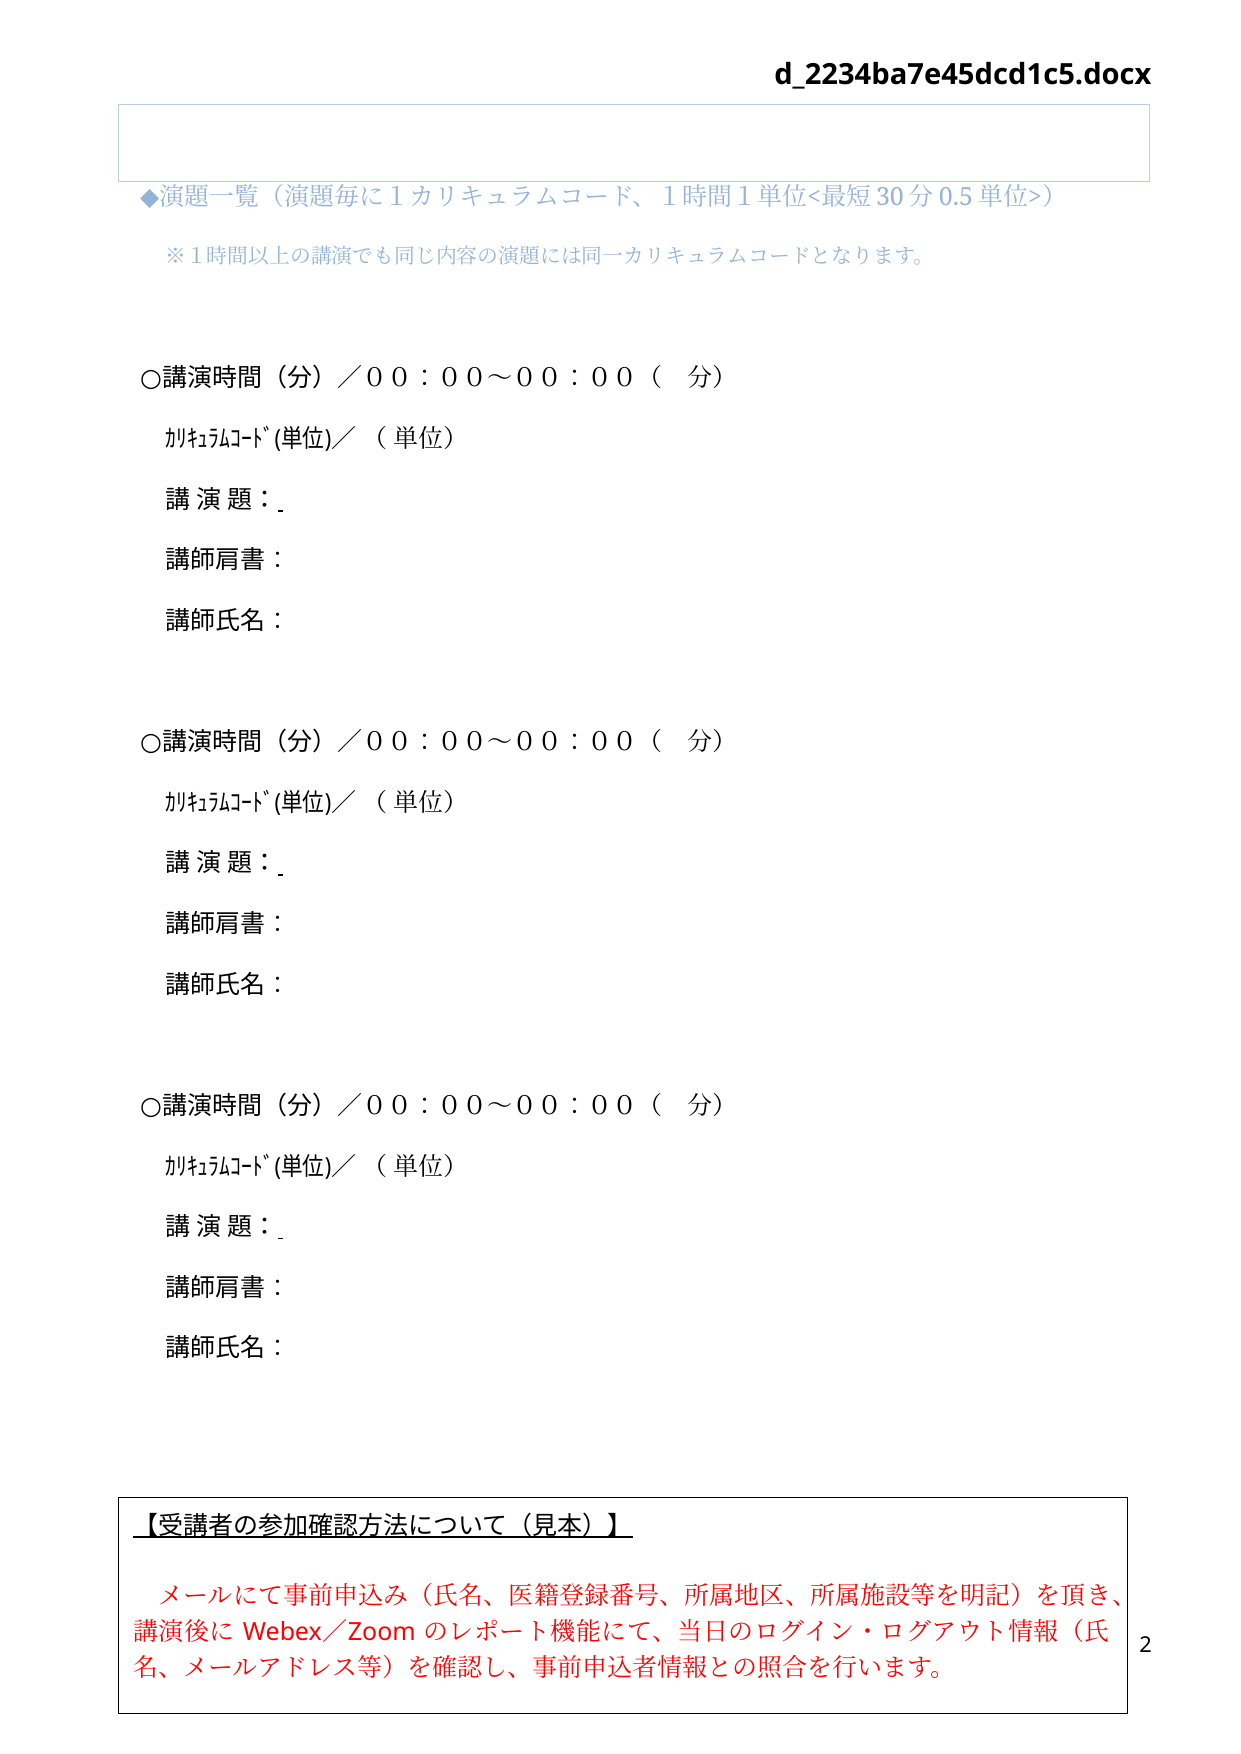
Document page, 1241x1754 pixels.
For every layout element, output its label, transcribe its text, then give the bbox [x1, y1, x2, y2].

text ○講演時間（分）／００：００～００：００（ 分） [140, 709, 1152, 770]
text 講師肩書： [140, 528, 1152, 588]
text 講演題： [140, 1194, 1152, 1255]
text 講師氏名： [140, 952, 1152, 1013]
text 講演題： [140, 831, 1152, 891]
text 講演題： [140, 467, 1152, 528]
text 講師肩書： [140, 891, 1152, 952]
text 講師氏名： [140, 588, 1152, 649]
text ｶﾘｷｭﾗﾑｺｰﾄﾞ(単位)／ （ 単位） [140, 770, 1152, 831]
text ｶﾘｷｭﾗﾑｺｰﾄﾞ(単位)／ （ 単位） [140, 406, 1152, 467]
text ｶﾘｷｭﾗﾑｺｰﾄﾞ(単位)／ （ 単位） [140, 1134, 1152, 1194]
text ◆演題一覧（演題毎に１カリキュラムコード、１時間１単位<最短30分0.5単位>） [140, 164, 1152, 224]
text 講師氏名： [140, 1316, 1152, 1376]
text ○講演時間（分）／００：００～００：００（ 分） [140, 1073, 1152, 1134]
text ○講演時間（分）／００：００～００：００（ 分） [140, 346, 1152, 406]
text ※１時間以上の講演でも同じ内容の演題には同一カリキュラムコードとなります。 [140, 224, 1152, 285]
text 講師肩書： [140, 1255, 1152, 1316]
